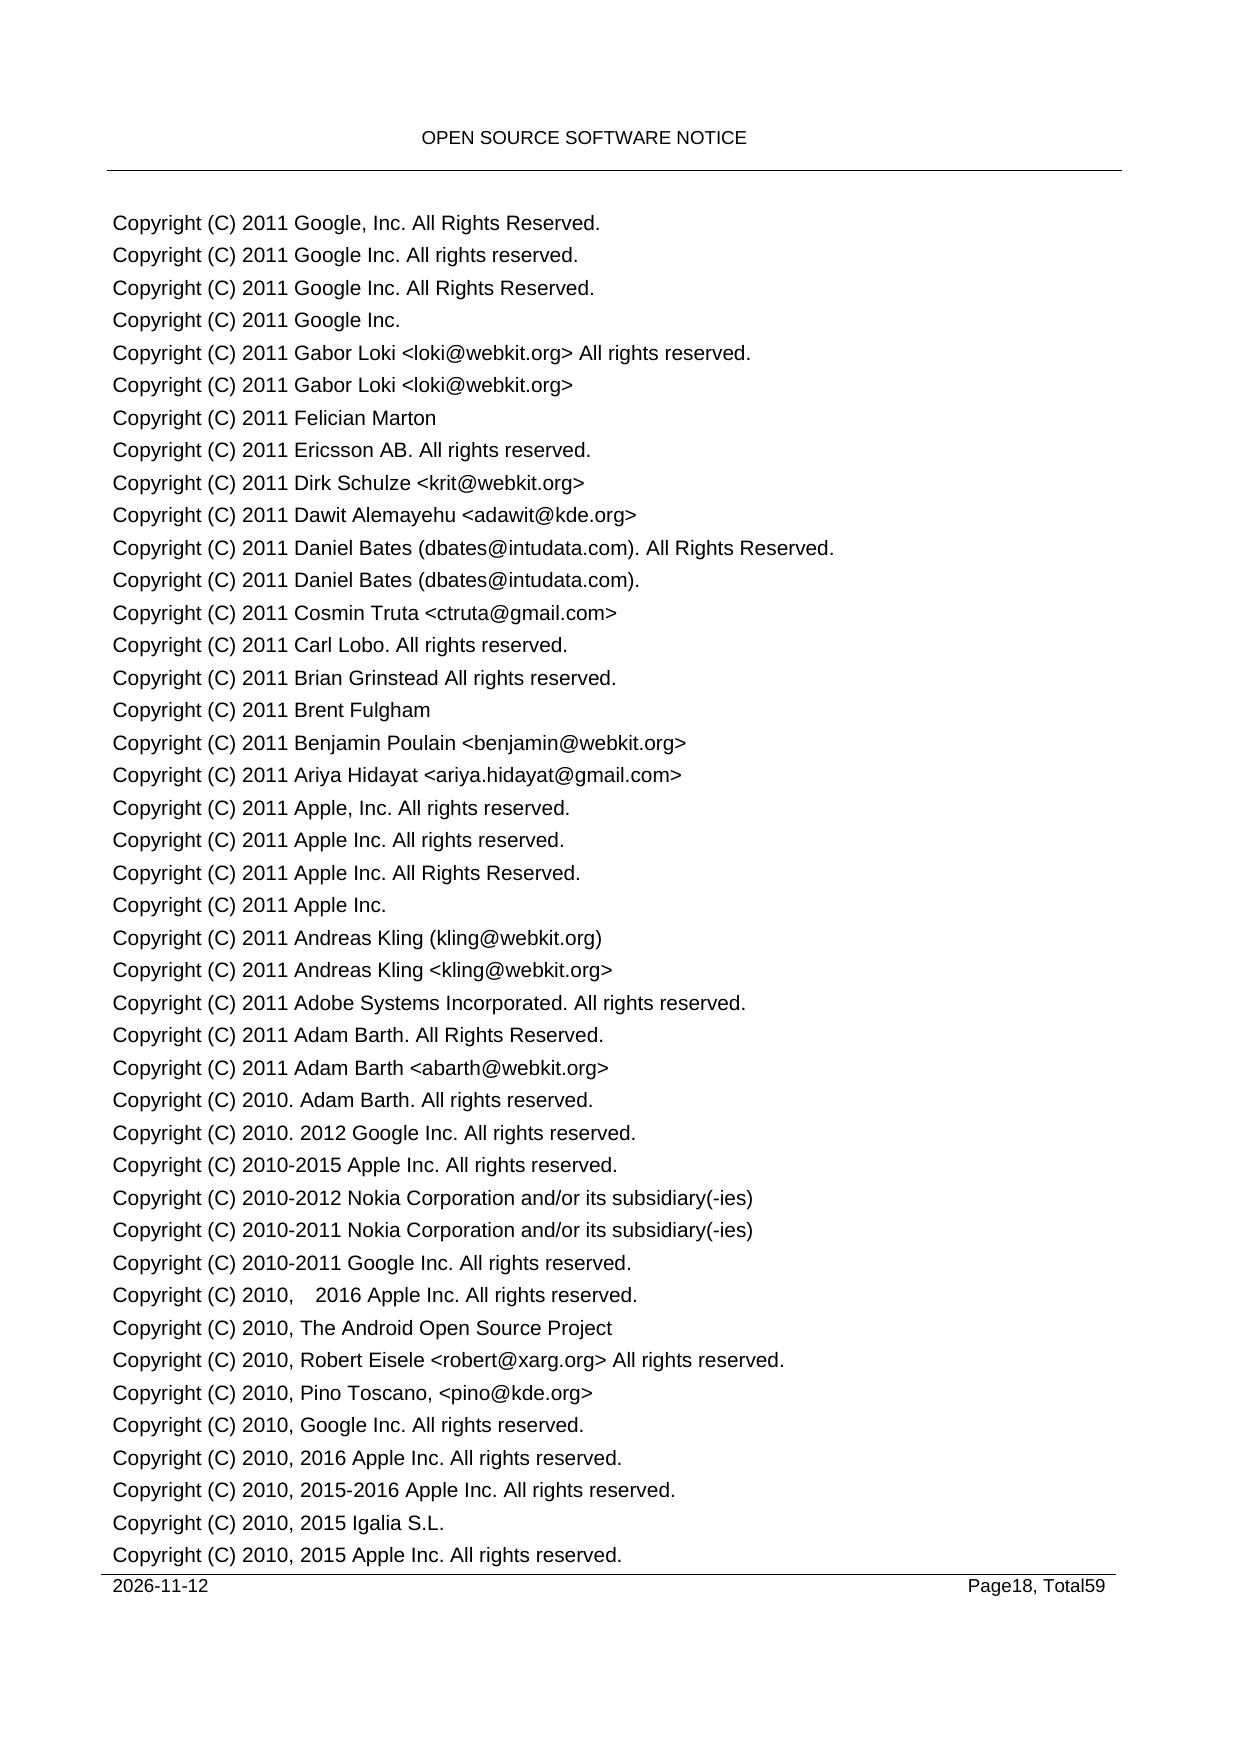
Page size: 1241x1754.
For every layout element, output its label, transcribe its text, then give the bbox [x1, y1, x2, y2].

text Copyright (C) 2010, The Android Open Source Project [112, 1311, 1128, 1344]
text Copyright (C) 2011 Adobe Systems Incorporated. All rights reserved. [112, 986, 1128, 1019]
text Copyright (C) 2011 Carl Lobo. All rights reserved. [112, 629, 1128, 661]
text Copyright (C) 2010-2011 Nokia Corporation and/or its subsidiary(-ies) [112, 1214, 1128, 1246]
text Copyright (C) 2011 Cosmin Truta <ctruta@gmail.com> [112, 596, 1128, 629]
text Copyright (C) 2011 Google Inc. All Rights Reserved. [112, 271, 1128, 304]
text Copyright (C) 2010, 2016 Apple Inc. All rights reserved. [112, 1279, 1128, 1311]
text Copyright (C) 2010. Adam Barth. All rights reserved. [112, 1084, 1128, 1116]
text Copyright (C) 2010, Pino Toscano, <pino@kde.org> [112, 1376, 1128, 1409]
text Copyright (C) 2011 Daniel Bates (dbates@intudata.com). All Rights Reserved. [112, 531, 1128, 564]
text Copyright (C) 2011 Brian Grinstead All rights reserved. [112, 661, 1128, 694]
text Copyright (C) 2011 Google Inc. All rights reserved. [112, 239, 1128, 271]
text Copyright (C) 2011 Google Inc. [112, 304, 1128, 336]
text Copyright (C) 2011 Gabor Loki <loki@webkit.org> [112, 369, 1128, 401]
text Copyright (C) 2010, Google Inc. All rights reserved. [112, 1409, 1128, 1441]
text Copyright (C) 2011 Apple Inc. All Rights Reserved. [112, 856, 1128, 889]
text Copyright (C) 2011 Apple, Inc. All rights reserved. [112, 791, 1128, 824]
text Copyright (C) 2011 Apple Inc. All rights reserved. [112, 824, 1128, 856]
text Copyright (C) 2011 Benjamin Poulain <benjamin@webkit.org> [112, 726, 1128, 759]
text Copyright (C) 2010, 2015 Apple Inc. All rights reserved. [112, 1539, 1128, 1571]
text Copyright (C) 2011 Brent Fulgham [112, 694, 1128, 726]
text Copyright (C) 2010. 2012 Google Inc. All rights reserved. [112, 1116, 1128, 1149]
text Copyright (C) 2011 Dirk Schulze <krit@webkit.org> [112, 466, 1128, 499]
text Copyright (C) 2011 Felician Marton [112, 401, 1128, 434]
text Copyright (C) 2010-2011 Google Inc. All rights reserved. [112, 1246, 1128, 1279]
text Copyright (C) 2010, 2016 Apple Inc. All rights reserved. [112, 1441, 1128, 1474]
text Copyright (C) 2010-2015 Apple Inc. All rights reserved. [112, 1149, 1128, 1181]
text Copyright (C) 2011 Ericsson AB. All rights reserved. [112, 434, 1128, 466]
text Copyright (C) 2011 Ariya Hidayat <ariya.hidayat@gmail.com> [112, 759, 1128, 791]
text Copyright (C) 2010, 2015 Igalia S.L. [112, 1506, 1128, 1539]
text Copyright (C) 2011 Adam Barth. All Rights Reserved. [112, 1019, 1128, 1051]
text Copyright (C) 2010, 2015-2016 Apple Inc. All rights reserved. [112, 1474, 1128, 1506]
text Copyright (C) 2011 Google, Inc. All Rights Reserved. [112, 206, 1128, 239]
text Copyright (C) 2011 Dawit Alemayehu <adawit@kde.org> [112, 499, 1128, 531]
text Copyright (C) 2011 Adam Barth <abarth@webkit.org> [112, 1051, 1128, 1084]
text Copyright (C) 2010-2012 Nokia Corporation and/or its subsidiary(-ies) [112, 1181, 1128, 1214]
text Copyright (C) 2011 Andreas Kling <kling@webkit.org> [112, 954, 1128, 986]
text Copyright (C) 2011 Daniel Bates (dbates@intudata.com). [112, 564, 1128, 596]
text Copyright (C) 2011 Gabor Loki <loki@webkit.org> All rights reserved. [112, 336, 1128, 369]
text Copyright (C) 2011 Andreas Kling (kling@webkit.org) [112, 921, 1128, 954]
text Copyright (C) 2010, Robert Eisele <robert@xarg.org> All rights reserved. [112, 1344, 1128, 1376]
text Copyright (C) 2011 Apple Inc. [112, 889, 1128, 921]
